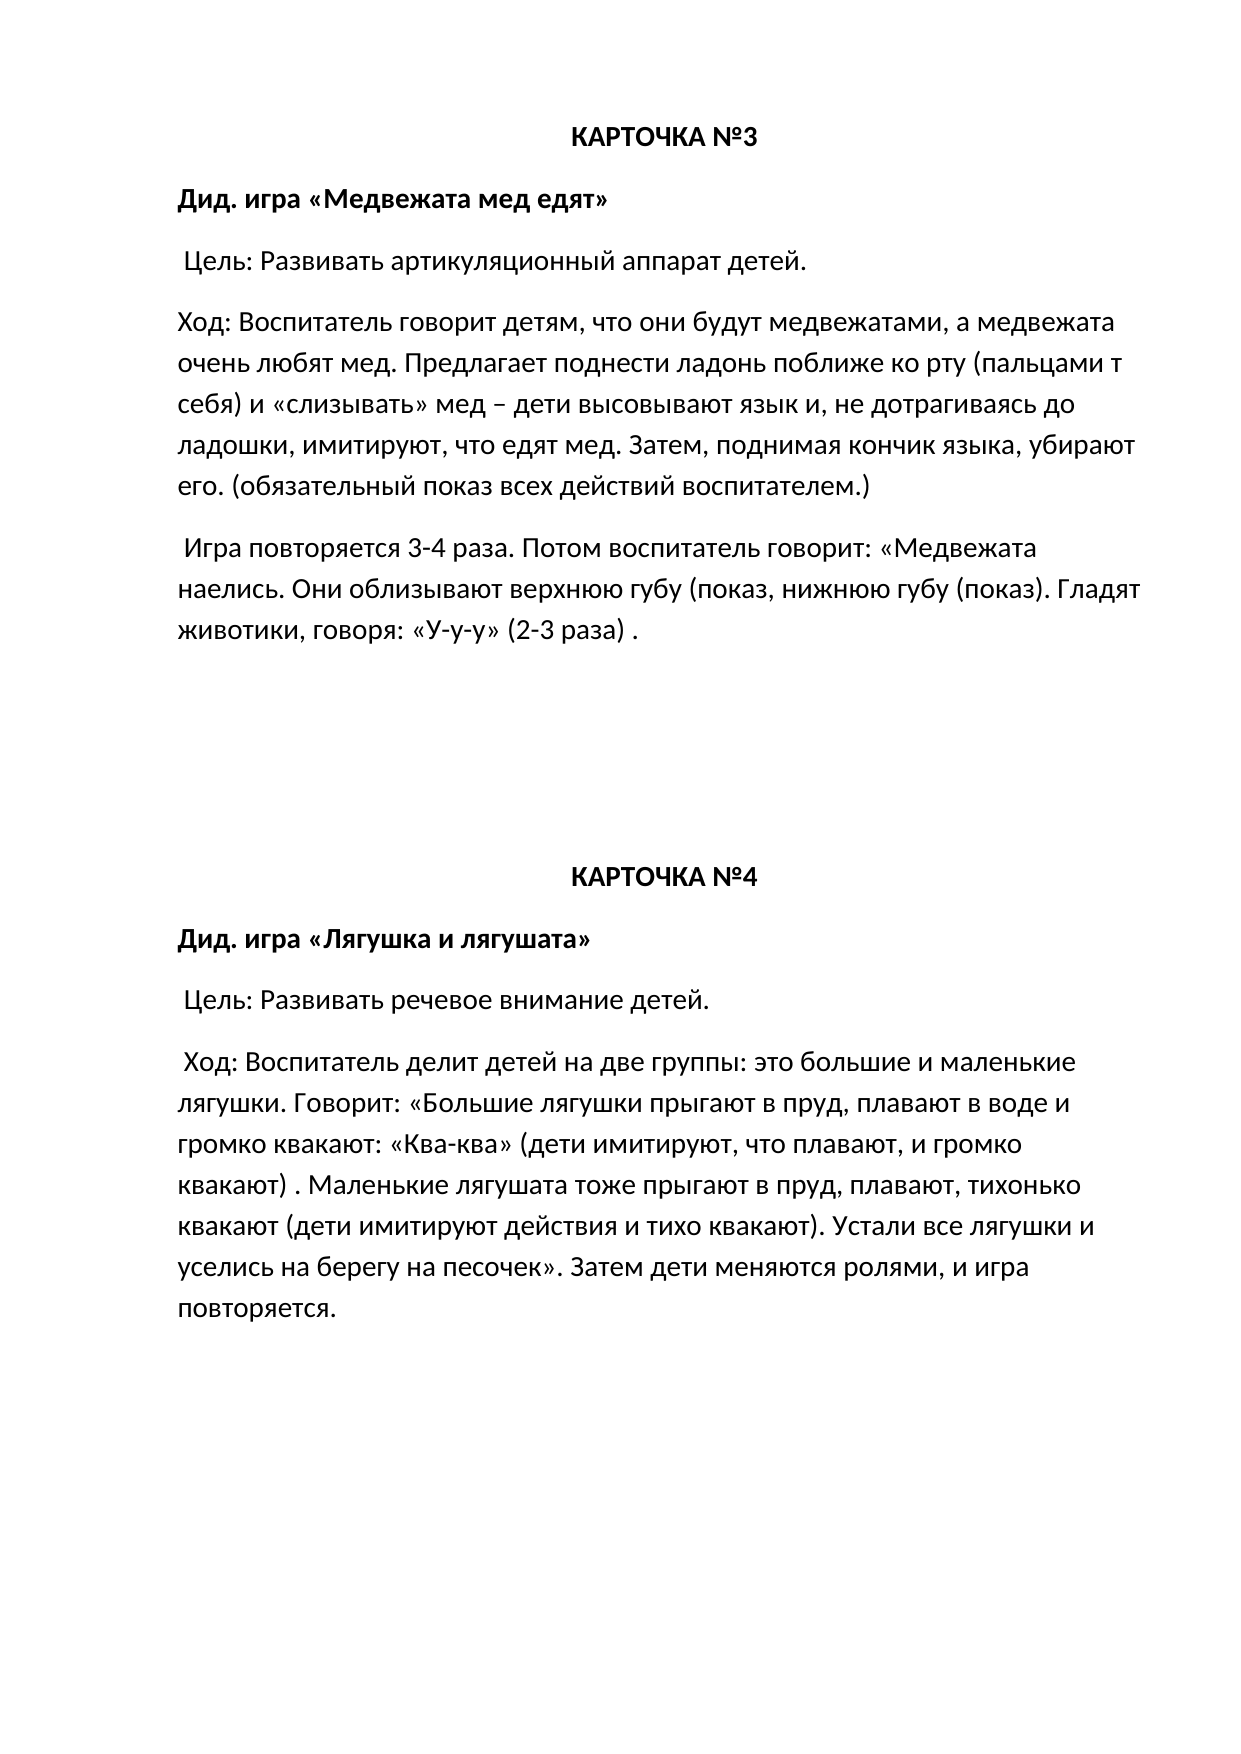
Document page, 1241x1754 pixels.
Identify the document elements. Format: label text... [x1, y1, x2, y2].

text Дид. игра «Медвежата мед едят» [177, 180, 1152, 216]
text Цель: Развивать речевое внимание детей. [177, 981, 1152, 1017]
text Дид. игра «Лягушка и лягушата» [177, 920, 1152, 955]
text Ход: Воспитатель говорит детям, что они будут медвежатами, а медвежата очень любят мед. Предлагает поднести ладонь поближе ко рту (пальцами т себя) и «слизывать» мед – дети высовывают язык и, не дотрагиваясь до ладошки, имитируют, что едят мед. Затем, поднимая кончик языка, убирают его. (обязательный показ всех действий воспитателем.) [177, 303, 1152, 503]
text КАРТОЧКА №3 [177, 118, 1152, 154]
text Игра повторяется 3-4 раза. Потом воспитатель говорит: «Медвежата наелись. Они облизывают верхнюю губу (показ, нижнюю губу (показ). Гладят животики, говоря: «У-у-у» (2-3 раза) . [177, 529, 1152, 646]
text Цель: Развивать артикуляционный аппарат детей. [177, 242, 1152, 277]
text КАРТОЧКА №4 [177, 858, 1152, 893]
text Ход: Воспитатель делит детей на две группы: это большие и маленькие лягушки. Говорит: «Большие лягушки прыгают в пруд, плавают в воде и громко квакают: «Ква-ква» (дети имитируют, что плавают, и громко квакают) . Маленькие лягушата тоже прыгают в пруд, плавают, тихонько квакают (дети имитируют действия и тихо квакают). Устали все лягушки и уселись на берегу на песочек». Затем дети меняются ролями, и игра повторяется. [177, 1043, 1152, 1324]
